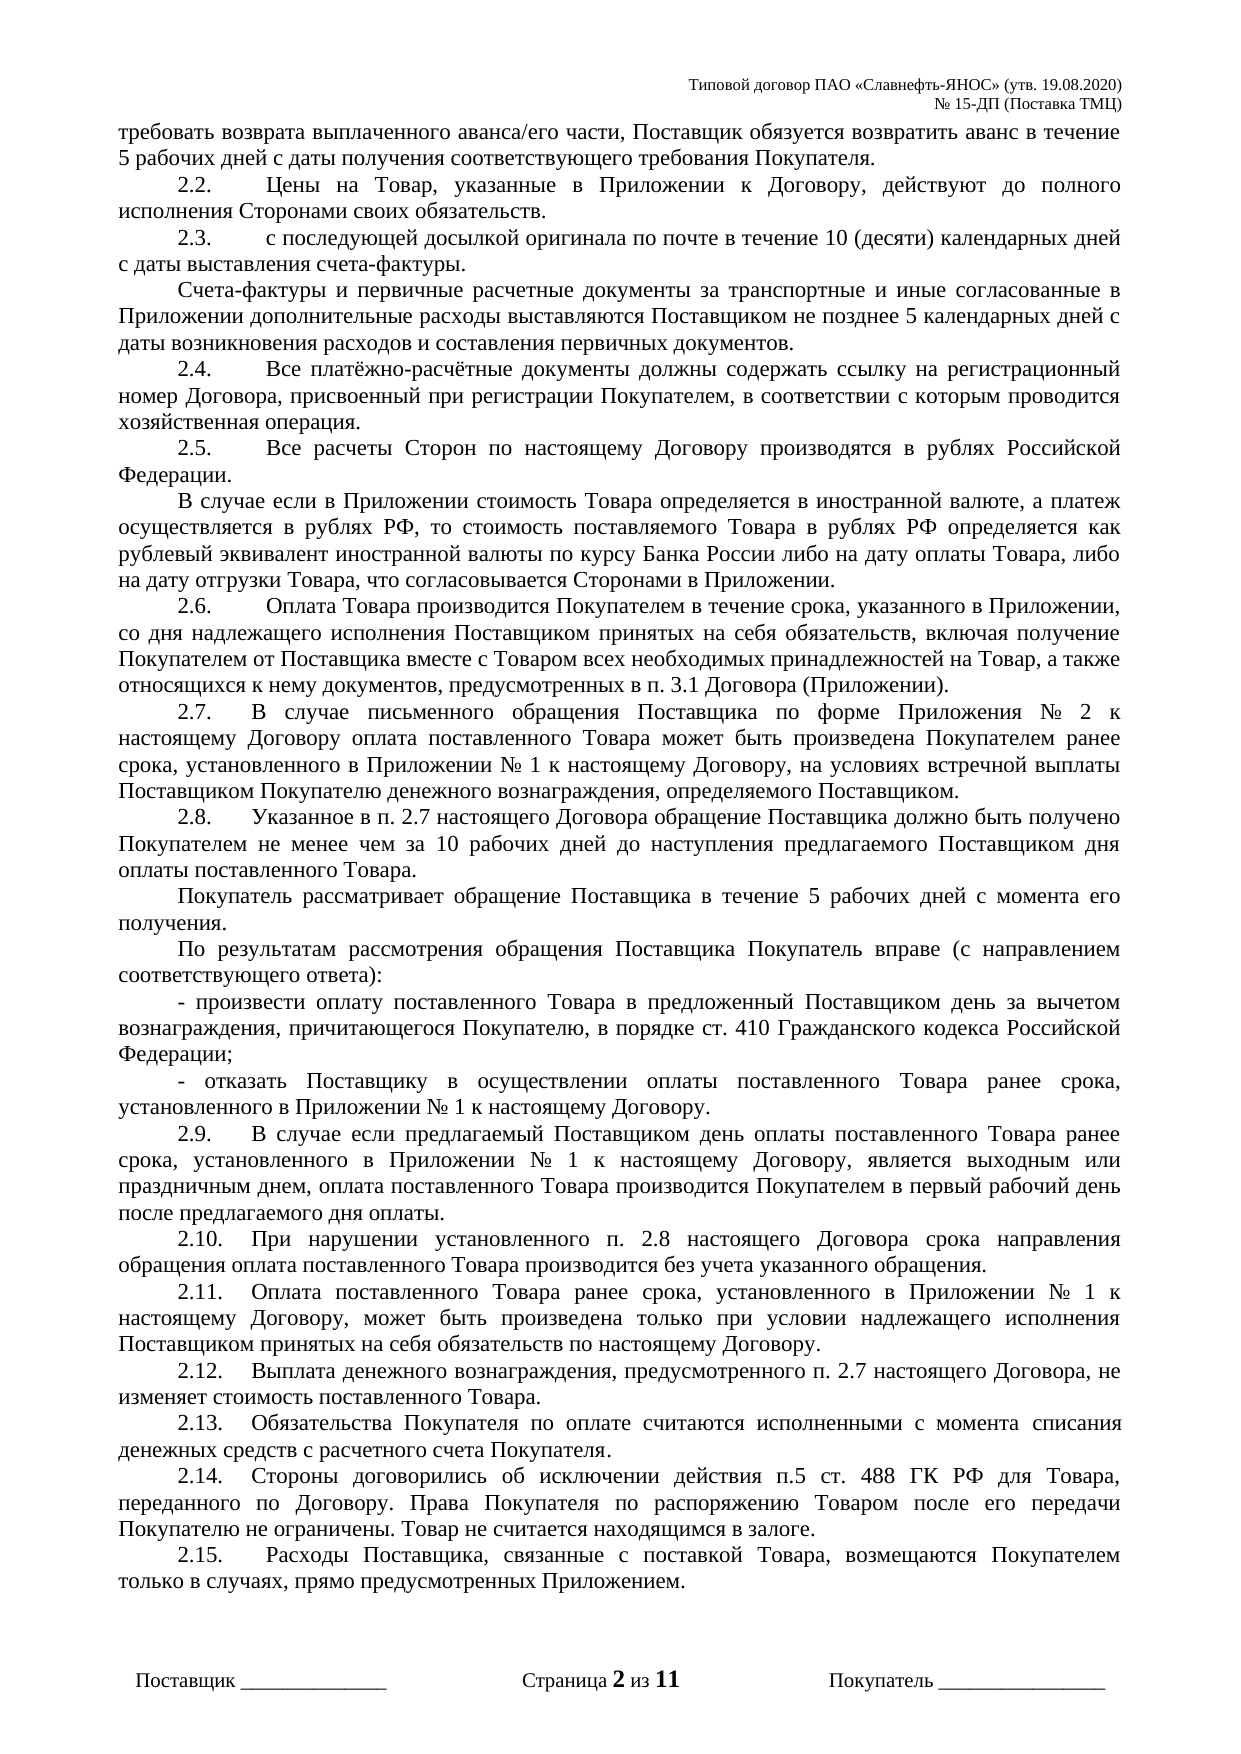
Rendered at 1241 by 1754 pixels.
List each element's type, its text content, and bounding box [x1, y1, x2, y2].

text - отказать Поставщику в осуществлении оплаты поставленного Товара ранее срока, установленного в Приложении № 1 к настоящему Договору. [118, 1067, 1122, 1119]
list Выплата денежного вознаграждения, предусмотренного п. 2.7 настоящего Договора, не изменяет стоимость поставленного Товара. [118, 1357, 1122, 1409]
list Стороны договорились об исключении действия п.5 ст. 488 ГК РФ для Товара, переданного по Договору. Права Покупателя по распоряжению Товаром после его передачи Покупателю не ограничены. Товар не считается находящимся в залоге. [118, 1462, 1122, 1541]
list Все расчеты Сторон по настоящему Договору производятся в рублях Российской Федерации. [118, 434, 1122, 487]
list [118, 118, 1122, 171]
list В случае письменного обращения Поставщика по форме Приложения № 2 к настоящему Договору оплата поставленного Товара может быть произведена Покупателем ранее срока, установленного в Приложении № 1 к настоящему Договору, на условиях встречной выплаты Поставщиком Покупателю денежного вознаграждения, определяемого Поставщиком. [118, 698, 1122, 803]
list Оплата Товара производится Покупателем в течение срока, указанного в Приложении, со дня надлежащего исполнения Поставщиком принятых на себя обязательств, включая получение Покупателем от Поставщика вместе с Товаром всех необходимых принадлежностей на Товар, а также относящихся к нему документов, предусмотренных в п. 3.1 Договора (Приложении). [118, 592, 1122, 698]
list При нарушении установленного п. 2.8 настоящего Договора срока направления обращения оплата поставленного Товара производится без учета указанного обращения. [118, 1225, 1122, 1278]
text - произвести оплату поставленного Товара в предложенный Поставщиком день за вычетом вознаграждения, причитающегося Покупателю, в порядке ст. 410 Гражданского кодекса Российской Федерации; [118, 988, 1122, 1067]
list Цены на Товар, указанные в Приложении к Договору, действуют до полного исполнения Сторонами своих обязательств. [118, 171, 1122, 223]
list В случае если предлагаемый Поставщиком день оплаты поставленного Товара ранее срока, установленного в Приложении № 1 к настоящему Договору, является выходным или праздничным днем, оплата поставленного Товара производится Покупателем в первый рабочий день после предлагаемого дня оплаты. [118, 1119, 1122, 1225]
list В случае если в Приложении стоимость Товара определяется в иностранной валюте, а платеж осуществляется в рублях РФ, то стоимость поставляемого Товара в рублях РФ определяется как рублевый эквивалент иностранной валюты по курсу Банка России либо на дату оплаты Товара, либо на дату отгрузки Товара, что согласовывается Сторонами в Приложении. [118, 487, 1122, 592]
list Все платёжно-расчётные документы должны содержать ссылку на регистрационный номер Договора, присвоенный при регистрации Покупателем, в соответствии с которым проводится хозяйственная операция. [118, 355, 1122, 434]
text По результатам рассмотрения обращения Поставщика Покупатель вправе (с направлением соответствующего ответа): [118, 935, 1122, 988]
list Расходы Поставщика, связанные с поставкой Товара, возмещаются Покупателем только в случаях, прямо предусмотренных Приложением. [118, 1541, 1122, 1594]
list Оплата поставленного Товара ранее срока, установленного в Приложении № 1 к настоящему Договору, может быть произведена только при условии надлежащего исполнения Поставщиком принятых на себя обязательств по настоящему Договору. [118, 1278, 1122, 1357]
text Покупатель рассматривает обращение Поставщика в течение 5 рабочих дней с момента его получения. [118, 882, 1122, 935]
list Обязательства Покупателя по оплате считаются исполненными с момента . [118, 1409, 1122, 1462]
list Указанное в п. 2.7 настоящего Договора обращение Поставщика должно быть получено Покупателем не менее чем за 10 рабочих дней до наступления предлагаемого Поставщиком дня оплаты поставленного Товара. [118, 803, 1122, 882]
